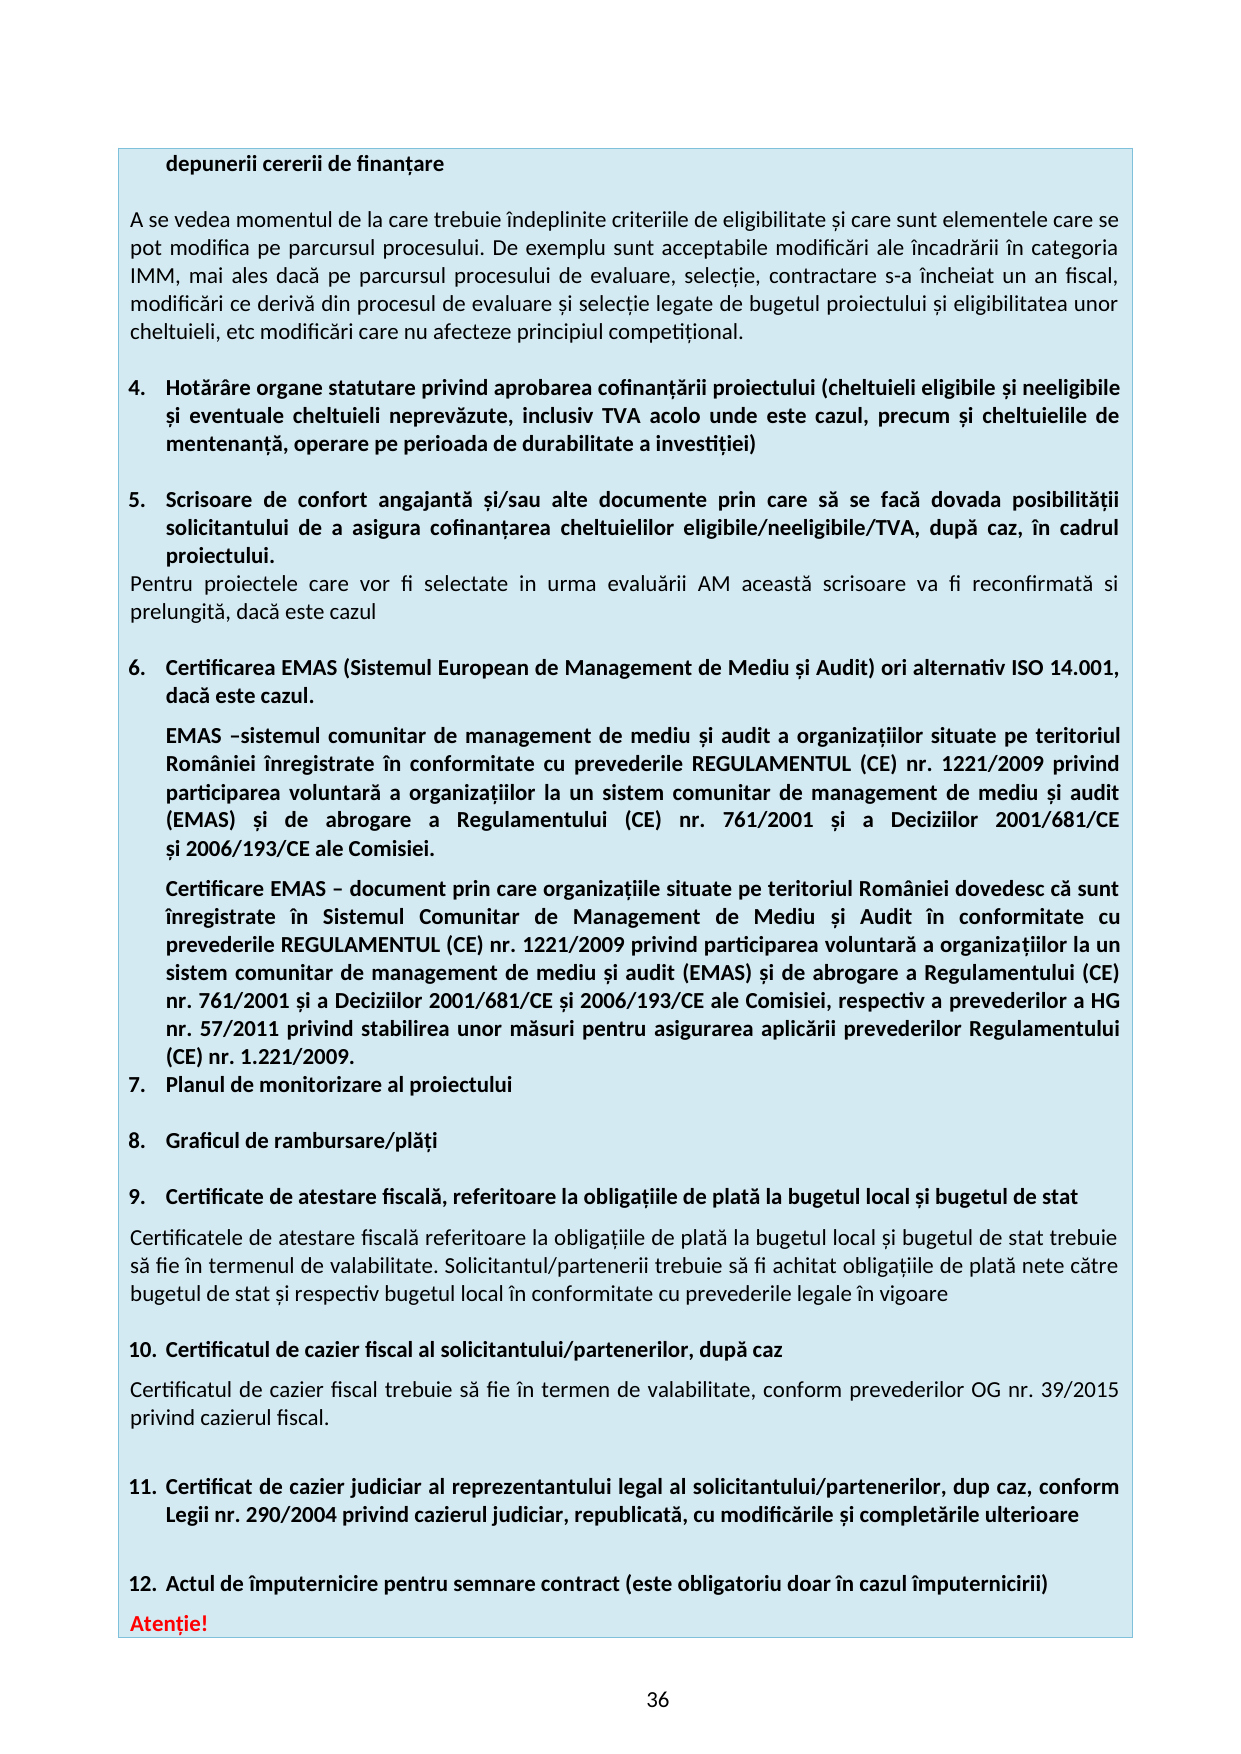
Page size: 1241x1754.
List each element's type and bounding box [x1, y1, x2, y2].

table_cell [119, 149, 1132, 1637]
